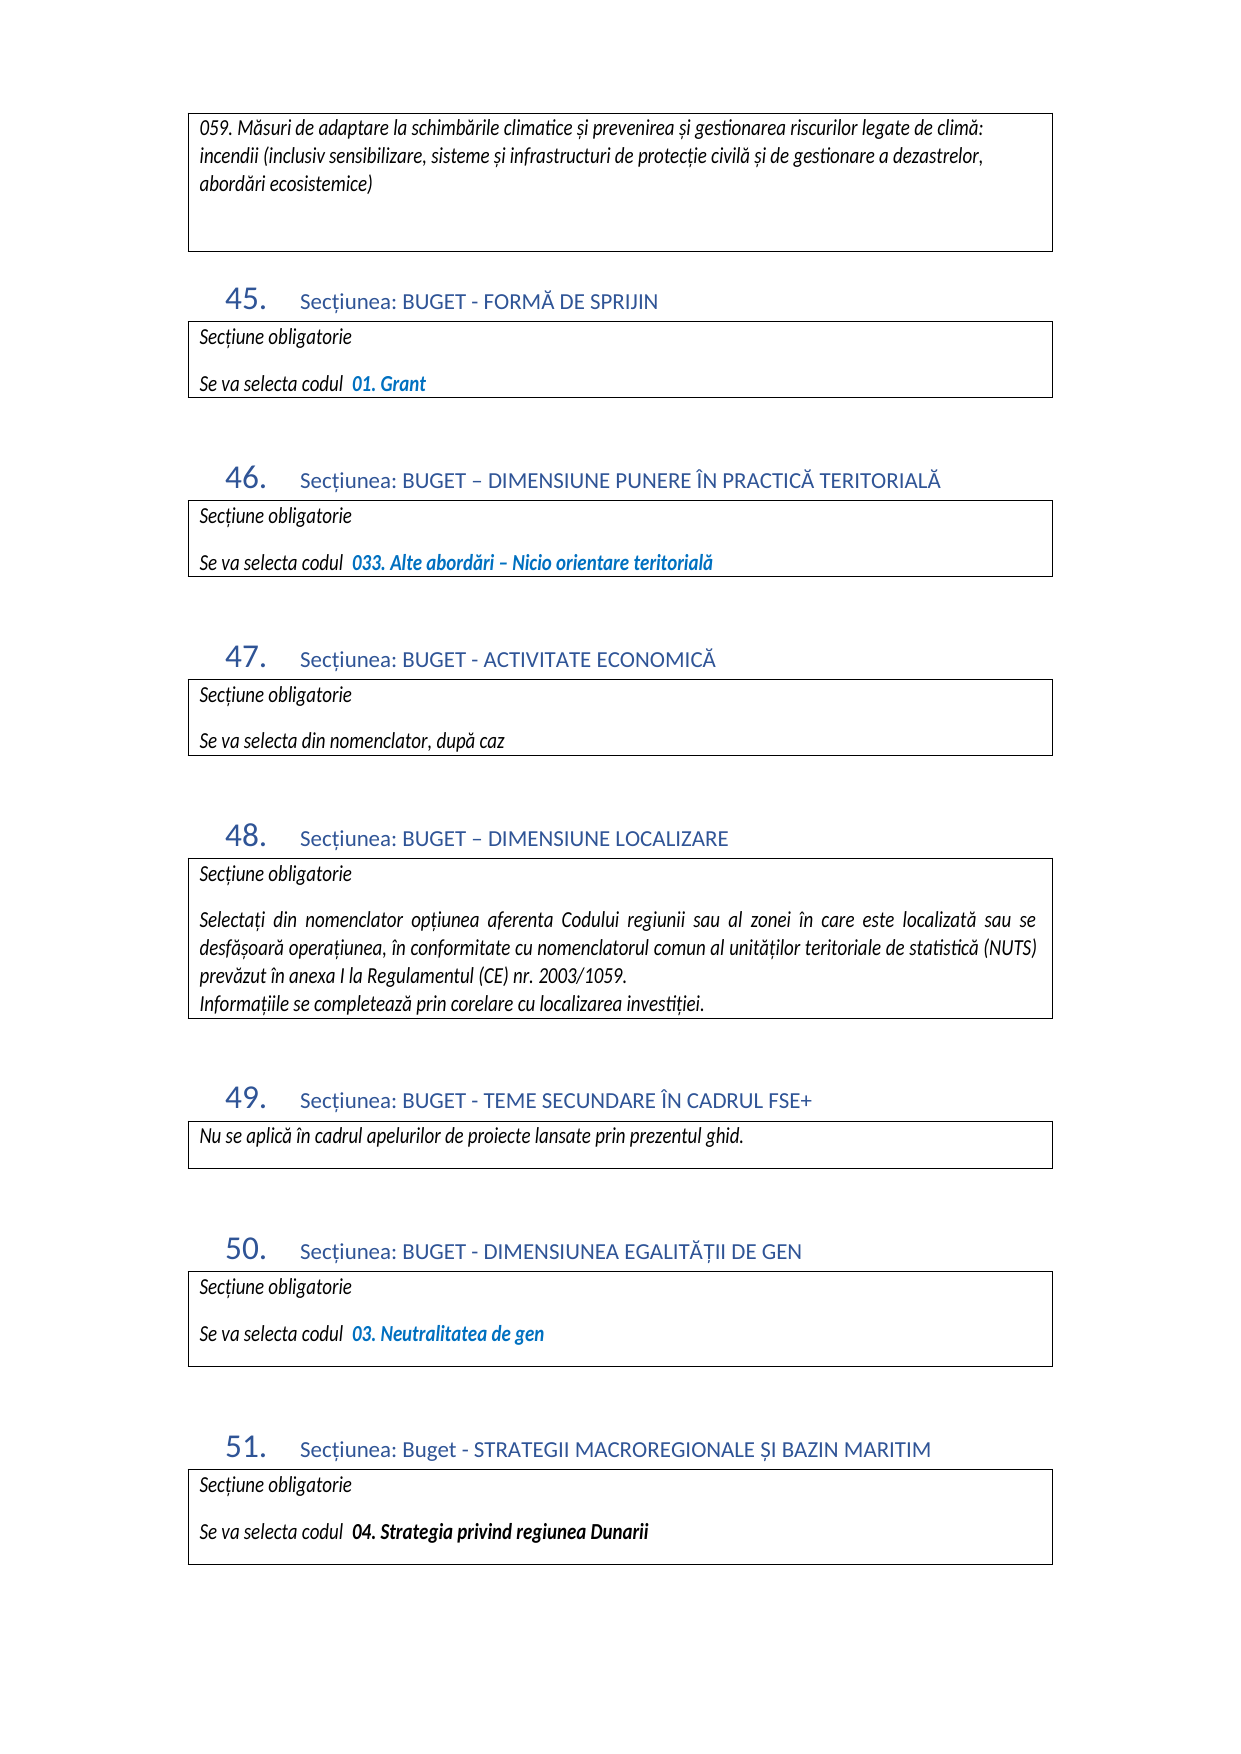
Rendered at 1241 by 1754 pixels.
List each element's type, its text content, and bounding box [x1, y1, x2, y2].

subtitle Secţiunea: BUGET - FORMĂ DE SPRIJIN [225, 277, 1090, 318]
subtitle Secţiunea: BUGET – DIMENSIUNE LOCALIZARE [225, 814, 1090, 854]
table_header Secţiune obligatorie Se va selecta codul 04. Strategia privind regiunea Dunarii [189, 1470, 1052, 1563]
table_header Secţiune obligatorie Se va selecta din nomenclator, după caz [189, 680, 1052, 755]
table_header Nu se aplică în cadrul apelurilor de proiecte lansate prin prezentul ghid. [189, 1122, 1052, 1168]
subtitle Secţiunea: Buget - STRATEGII MACROREGIONALE ŞI BAZIN MARITIM [225, 1425, 1090, 1466]
table_header Secţiune obligatorie Selectați din nomenclator opțiunea aferenta Codului regiunii sau al zonei în care este localizată sau se desfășoară operațiunea, în conformitate cu nomenclatorul comun al unităților teritoriale de statistică (NUTS) prevăzut în anexa I la Regulamentul (CE) nr. 2003/1059. Informațiile se completează prin corelare cu localizarea investiției. [189, 859, 1052, 1018]
table_header Secţiune obligatorie Se va selecta codul 01. Grant [189, 322, 1052, 397]
table_header Secţiune obligatorie Se va selecta codul 033. Alte abordări – Nicio orientare teritorială [189, 501, 1052, 576]
subtitle Secţiunea: BUGET - ACTIVITATE ECONOMICĂ [225, 635, 1090, 676]
subtitle Secţiunea: BUGET – DIMENSIUNE PUNERE ÎN PRACTICĂ TERITORIALĂ [225, 456, 1090, 497]
table_header Secţiune obligatorie Se va selecta codul 03. Neutralitatea de gen [189, 1272, 1052, 1366]
subtitle Secţiunea: BUGET - TEME SECUNDARE ÎN CADRUL FSE+ [225, 1077, 1090, 1117]
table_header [189, 114, 1052, 251]
subtitle Secţiunea: BUGET - DIMENSIUNEA EGALITĂȚII DE GEN [225, 1227, 1090, 1268]
